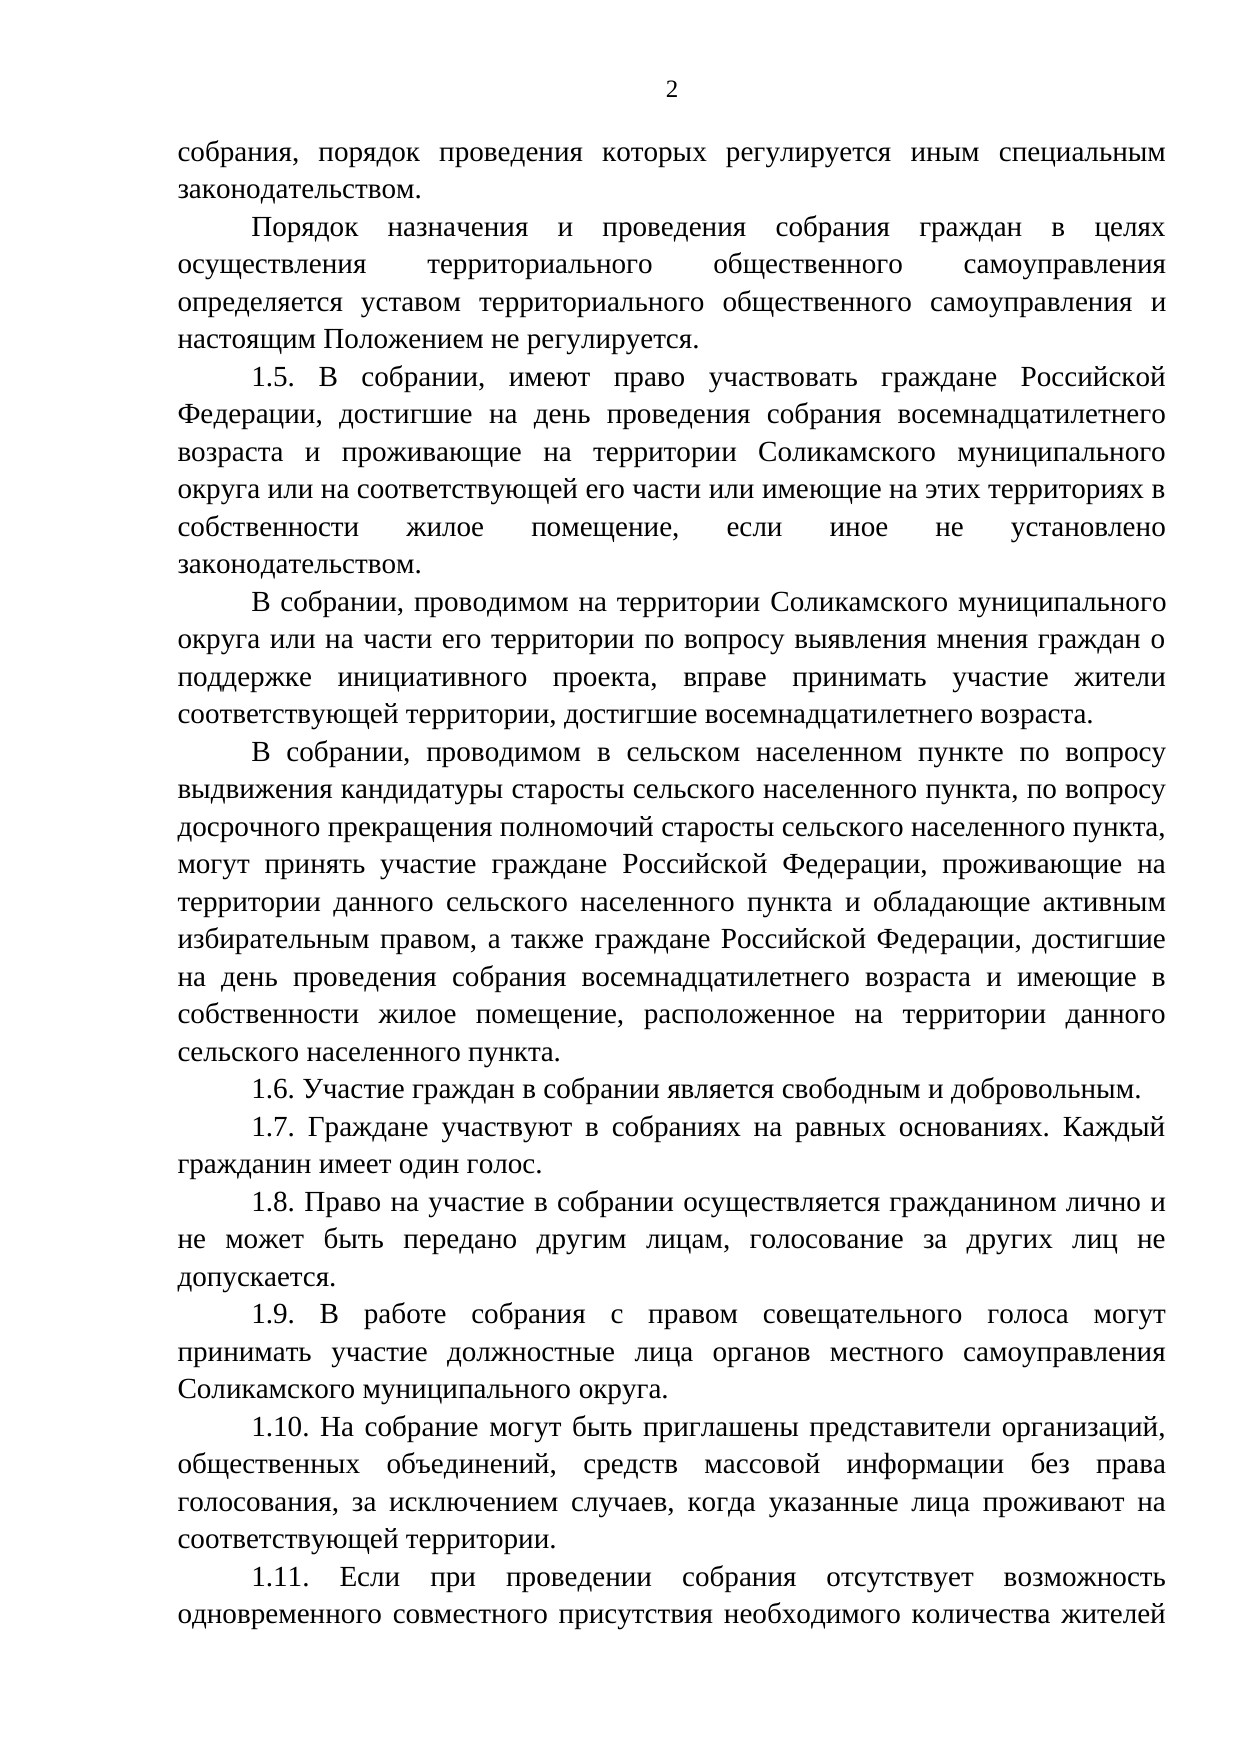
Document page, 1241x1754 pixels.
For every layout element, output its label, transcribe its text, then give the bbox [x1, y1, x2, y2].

text 1.9. В работе собрания с правом совещательного голоса могут принимать участие должностные лица органов местного самоуправления Соликамского муниципального округа. [177, 1294, 1167, 1406]
text 1.8. Право на участие в собрании осуществляется гражданином лично и не может быть передано другим лицам, голосование за других лиц не допускается. [177, 1181, 1167, 1294]
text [177, 131, 1167, 206]
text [177, 1556, 1167, 1631]
text 1.7. Граждане участвуют в собраниях на равных основаниях. Каждый гражданин имеет один голос. [177, 1106, 1167, 1181]
text В собрании, проводимом в сельском населенном пункте по вопросу выдвижения кандидатуры старосты сельского населенного пункта, по вопросу досрочного прекращения полномочий старосты сельского населенного пункта, могут принять участие граждане Российской Федерации, проживающие на территории данного сельского населенного пункта и обладающие активным избирательным правом, а также граждане Российской Федерации, достигшие на день проведения собрания восемнадцатилетнего возраста и имеющие в собственности жилое помещение, расположенное на территории данного сельского населенного пункта. [177, 731, 1167, 1069]
text В собрании, проводимом на территории Соликамского муниципального округа или на части его территории по вопросу выявления мнения граждан о поддержке инициативного проекта, вправе принимать участие жители соответствующей территории, достигшие восемнадцатилетнего возраста. [177, 581, 1167, 731]
text 1.6. Участие граждан в собрании является свободным и добровольным. [177, 1069, 1167, 1106]
text 1.10. На собрание могут быть приглашены представители организаций, общественных объединений, средств массовой информации без права голосования, за исключением случаев, когда указанные лица проживают на соответствующей территории. [177, 1406, 1167, 1556]
text 1.5. В собрании, имеют право участвовать граждане Российской Федерации, достигшие на день проведения собрания восемнадцатилетнего возраста и проживающие на территории Соликамского муниципального округа или на соответствующей его части или имеющие на этих территориях в собственности жилое помещение, если иное не установлено законодательством. [177, 356, 1167, 581]
text Порядок назначения и проведения собрания граждан в целях осуществления территориального общественного самоуправления определяется уставом территориального общественного самоуправления и настоящим Положением не регулируется. [177, 206, 1167, 356]
